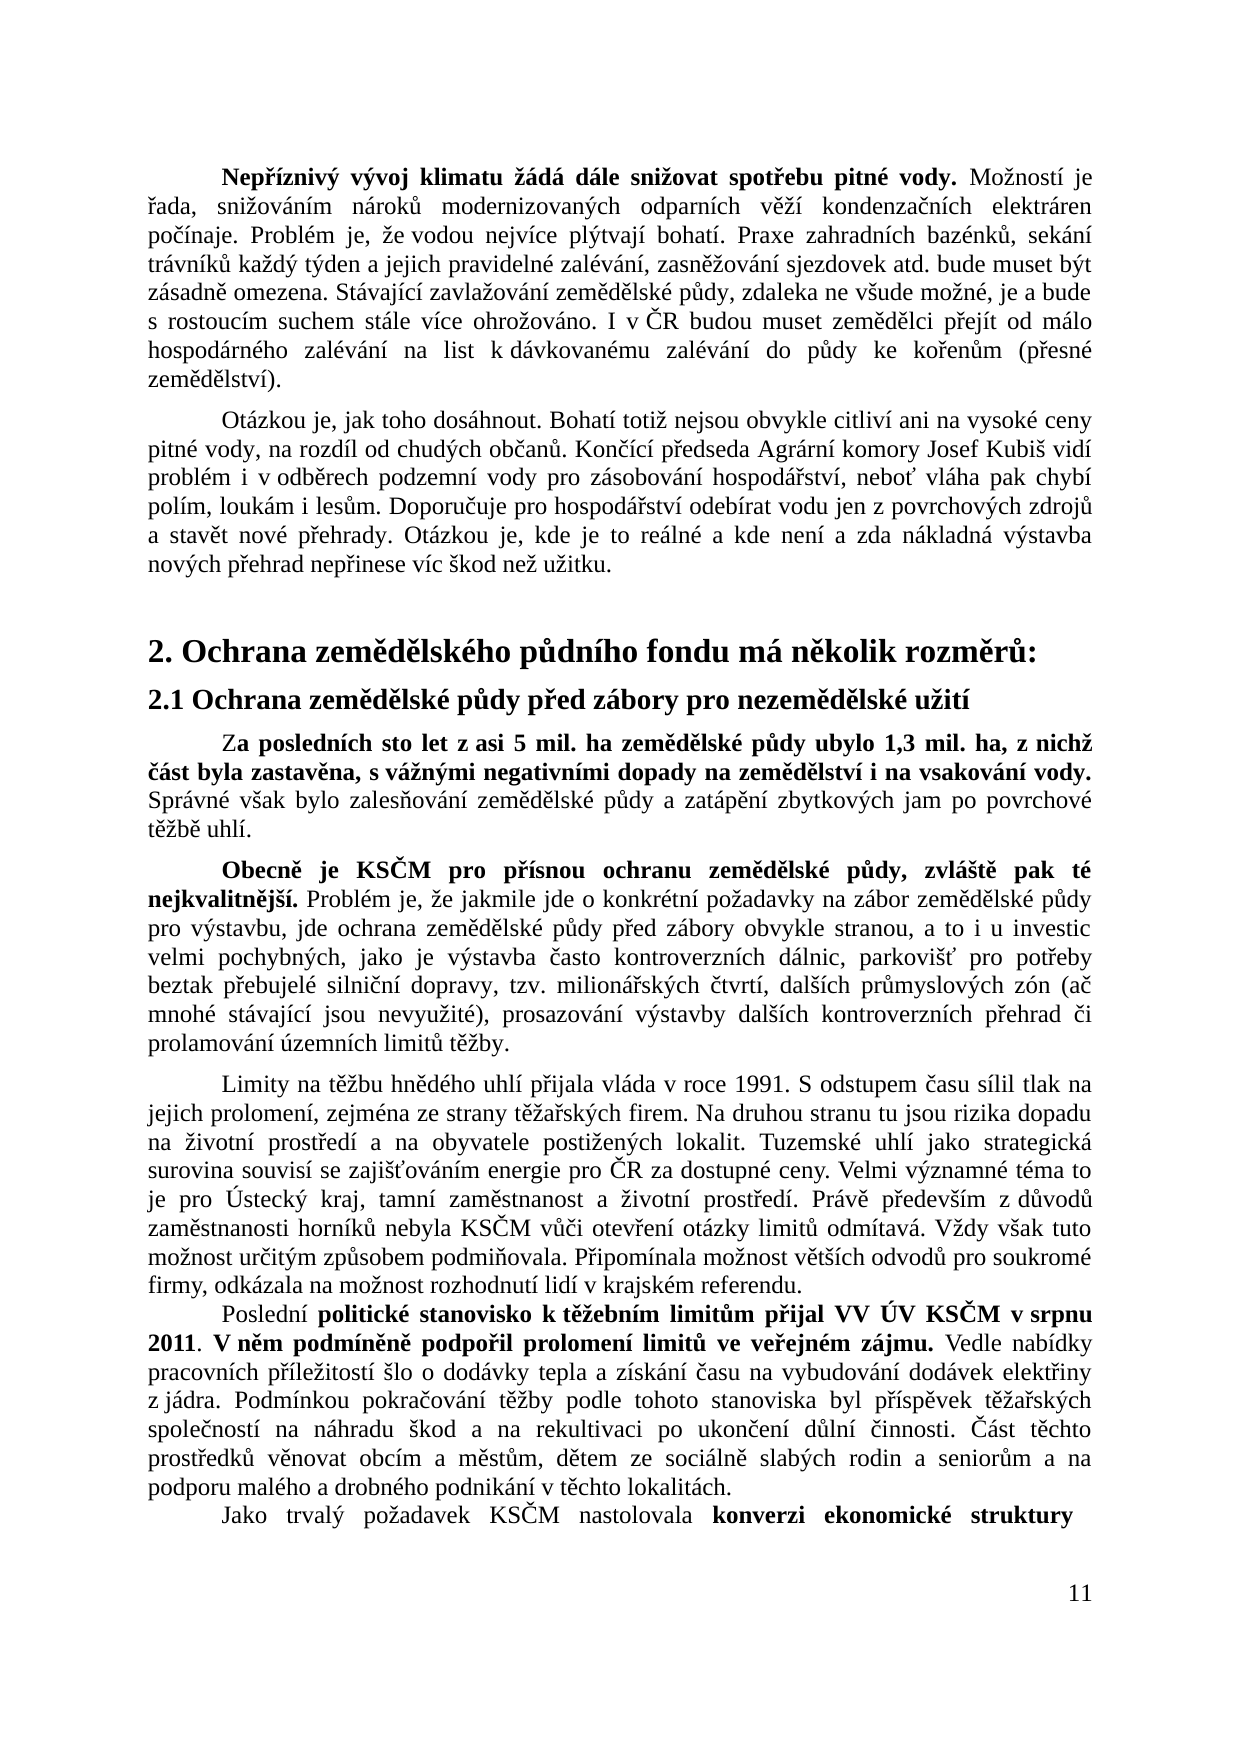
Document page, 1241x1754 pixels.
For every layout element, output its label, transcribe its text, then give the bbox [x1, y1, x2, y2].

text Otázkou je, jak toho dosáhnout. Bohatí totiž nejsou obvykle citliví ani na vysoké ceny pitné vody, na rozdíl od chudých občanů. Končící předseda Agrární komory Josef Kubiš vidí problém i v odběrech podzemní vody pro zásobování hospodářství, neboť vláha pak chybí polím, loukám i lesům. Doporučuje pro hospodářství odebírat vodu jen z povrchových zdrojů a stavět nové přehrady. Otázkou je, kde je to reálné a kde není a zda nákladná výstavba nových přehrad nepřinese víc škod než užitku. [148, 405, 1093, 577]
text 2.1 Ochrana zemědělské půdy před zábory pro nezemědělské užití [148, 682, 1093, 716]
text Obecně je KSČM pro přísnou ochranu zemědělské půdy, zvláště pak té nejkvalitnější. Problém je, že jakmile jde o konkrétní požadavky na zábor zemědělské půdy pro výstavbu, jde ochrana zemědělské půdy před zábory obvykle stranou, a to i u investic velmi pochybných, jako je výstavba často kontroverzních dálnic, parkovišť pro potřeby beztak přebujelé silniční dopravy, tzv. milionářských čtvrtí, dalších průmyslových zón (ač mnohé stávající jsou nevyužité), prosazování výstavby dalších kontroverzních přehrad či prolamování územních limitů těžby. [148, 856, 1093, 1057]
text Nepříznivý vývoj klimatu žádá dále snižovat spotřebu pitné vody. Možností je řada, snižováním nároků modernizovaných odparních věží kondenzačních elektráren počínaje. Problém je, že vodou nejvíce plýtvají bohatí. Praxe zahradních bazénků, sekání trávníků každý týden a jejich pravidelné zalévání, zasněžování sjezdovek atd. bude muset být zásadně omezena. Stávající zavlažování zemědělské půdy, zdaleka ne všude možné, je a bude s rostoucím suchem stále více ohrožováno. I v ČR budou muset zemědělci přejít od málo hospodárného zalévání na list k dávkovanému zalévání do půdy ke kořenům (přesné zemědělství). [148, 162, 1093, 392]
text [148, 1501, 1093, 1529]
text Limity na těžbu hnědého uhlí přijala vláda v roce 1991. S odstupem času sílil tlak na jejich prolomení, zejména ze strany těžařských firem. Na druhou stranu tu jsou rizika dopadu na životní prostředí a na obyvatele postižených lokalit. Tuzemské uhlí jako strategická surovina souvisí se zajišťováním energie pro ČR za dostupné ceny. Velmi významné téma to je pro Ústecký kraj, tamní zaměstnanost a životní prostředí. Právě především z důvodů zaměstnanosti horníků nebyla KSČM vůči otevření otázky limitů odmítavá. Vždy však tuto možnost určitým způsobem podmiňovala. Připomínala možnost větších odvodů pro soukromé firmy, odkázala na možnost rozhodnutí lidí v krajském referendu. [148, 1069, 1093, 1299]
text 2. Ochrana zemědělského půdního fondu má několik rozměrů: [148, 631, 1093, 669]
text Poslední politické stanovisko k těžebním limitům přijal VV ÚV KSČM v srpnu 2011. V něm podmíněně podpořil prolomení limitů ve veřejném zájmu. Vedle nabídky pracovních příležitostí šlo o dodávky tepla a získání času na vybudování dodávek elektřiny z jádra. Podmínkou pokračování těžby podle tohoto stanoviska byl příspěvek těžařských společností na náhradu škod a na rekultivaci po ukončení důlní činnosti. Část těchto prostředků věnovat obcím a městům, dětem ze sociálně slabých rodin a seniorům a na podporu malého a drobného podnikání v těchto lokalitách. [148, 1299, 1093, 1501]
text Za posledních sto let z asi 5 mil. ha zemědělské půdy ubylo 1,3 mil. ha, z nichž část byla zastavěna, s vážnými negativními dopady na zemědělství i na vsakování vody. Správné však bylo zalesňování zemědělské půdy a zatápění zbytkových jam po povrchové těžbě uhlí. [148, 728, 1093, 843]
